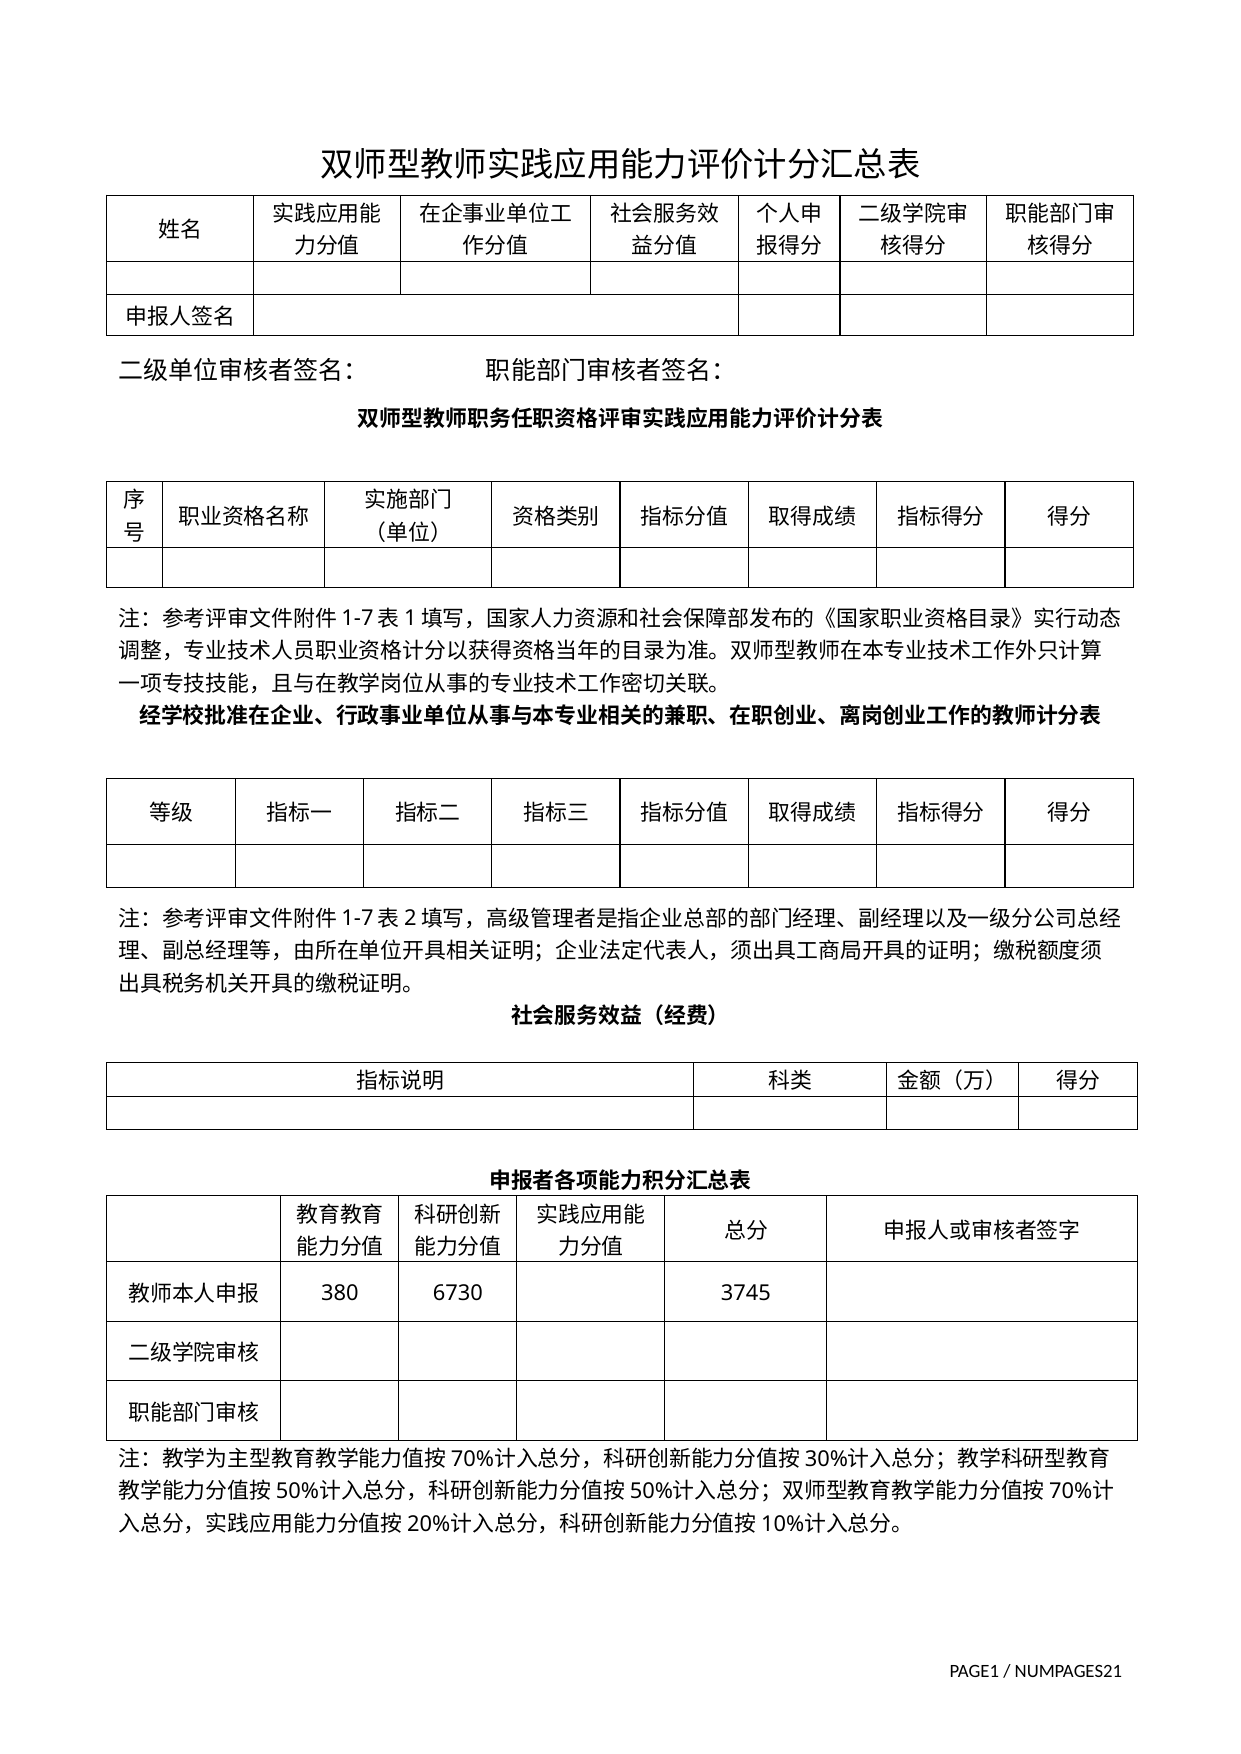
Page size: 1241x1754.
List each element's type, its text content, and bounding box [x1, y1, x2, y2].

table_cell [364, 845, 491, 887]
table_cell [107, 548, 162, 587]
table_cell [827, 1262, 1137, 1321]
table_header 科研创新能力分值 [399, 1196, 516, 1261]
table_header 教育教育能力分值 [281, 1196, 398, 1261]
table_header 得分 [1006, 779, 1133, 844]
table_header 社会服务效益分值 [591, 196, 738, 261]
table_cell [749, 548, 876, 587]
table_header 在企事业单位工作分值 [401, 196, 590, 261]
table_cell [749, 845, 876, 887]
table_header 职能部门审核得分 [987, 196, 1133, 261]
table_cell [163, 548, 324, 587]
table_cell 3745 [665, 1262, 826, 1321]
table_header 姓名 [107, 196, 253, 261]
table_cell [591, 262, 738, 294]
table_cell [517, 1262, 664, 1321]
table_cell [987, 262, 1133, 294]
table_cell [1019, 1097, 1137, 1129]
text 申报者各项能力积分汇总表 [118, 1163, 1122, 1195]
table_header 金额（万） [887, 1063, 1018, 1096]
table_cell 380 [281, 1262, 398, 1321]
table_cell [827, 1322, 1137, 1380]
table_header 资格类别 [492, 482, 619, 547]
text 双师型教师职务任职资格评审实践应用能力评价计分表 [118, 401, 1122, 433]
table_header 得分 [1006, 482, 1133, 547]
table_cell [841, 295, 986, 335]
table_cell 教师本人申报 [107, 1262, 280, 1321]
text 二级单位审核者签名： 职能部门审核者签名： [118, 336, 1122, 401]
table_header 总分 [665, 1196, 826, 1261]
table_header 指标得分 [877, 779, 1004, 844]
table_header 指标说明 [107, 1063, 693, 1096]
text 经学校批准在企业、行政事业单位从事与本专业相关的兼职、在职创业、离岗创业工作的教师计分表 [118, 698, 1122, 730]
table_header 序号 [107, 482, 162, 547]
table_header 二级学院审核得分 [841, 196, 986, 261]
table_header 个人申报得分 [739, 196, 839, 261]
table_cell [841, 262, 986, 294]
table_cell [254, 262, 400, 294]
table_header 指标三 [492, 779, 619, 844]
table_header 指标一 [236, 779, 363, 844]
table_header 职业资格名称 [163, 482, 324, 547]
table_cell [281, 1322, 398, 1380]
table_header 实践应用能力分值 [254, 196, 400, 261]
text 注：参考评审文件附件1-7表1填写，国家人力资源和社会保障部发布的《国家职业资格目录》实行动态调整，专业技术人员职业资格计分以获得资格当年的目录为准。双师型教师在本专业技术工作外只计算一项专技技能，且与在教学岗位从事的专业技术工作密切关联。 [118, 600, 1122, 698]
table_cell [107, 262, 253, 294]
table_header 得分 [1019, 1063, 1137, 1096]
table_cell [325, 548, 491, 587]
table_header 科类 [694, 1063, 886, 1096]
table_header 指标二 [364, 779, 491, 844]
table_header 等级 [107, 779, 235, 844]
table_header 指标分值 [621, 779, 748, 844]
table_header 取得成绩 [749, 779, 876, 844]
table_cell [281, 1381, 398, 1439]
table_cell [621, 548, 748, 587]
table_cell [236, 845, 363, 887]
table_header 申报人或审核者签字 [827, 1196, 1137, 1261]
table_cell 申报人签名 [107, 295, 253, 335]
table_cell [827, 1381, 1137, 1439]
table_cell [492, 548, 619, 587]
table_cell [517, 1322, 664, 1380]
text 社会服务效益（经费） [118, 998, 1122, 1030]
table_cell 二级学院审核 [107, 1322, 280, 1380]
table_cell [517, 1381, 664, 1439]
table_cell [107, 845, 235, 887]
table_cell [877, 548, 1004, 587]
table_cell [401, 262, 590, 294]
table_cell [492, 845, 619, 887]
table_cell [887, 1097, 1018, 1129]
text 双师型教师实践应用能力评价计分汇总表 [118, 129, 1122, 194]
table_cell 6730 [399, 1262, 516, 1321]
table_cell [739, 295, 839, 335]
table_header 指标得分 [877, 482, 1004, 547]
table_header [107, 1196, 280, 1261]
table_header 实践应用能力分值 [517, 1196, 664, 1261]
table_cell [107, 1097, 693, 1129]
table_cell [694, 1097, 886, 1129]
table_cell [399, 1381, 516, 1439]
table_cell [665, 1381, 826, 1439]
text 注：参考评审文件附件1-7表2填写，高级管理者是指企业总部的部门经理、副经理以及一级分公司总经理、副总经理等，由所在单位开具相关证明；企业法定代表人，须出具工商局开具的证明；缴税额度须出具税务机关开具的缴税证明。 [118, 900, 1122, 998]
text 注：教学为主型教育教学能力值按70%计入总分，科研创新能力分值按30%计入总分；教学科研型教育教学能力分值按50%计入总分，科研创新能力分值按50%计入总分；双师型教育教学能力分值按70%计入总分，实践应用能力分值按20%计入总分，科研创新能力分值按10%计入总分。 [118, 1441, 1122, 1538]
table_cell [739, 262, 839, 294]
table_header 取得成绩 [749, 482, 876, 547]
table_cell [1006, 845, 1133, 887]
table_cell [665, 1322, 826, 1380]
table_cell [1006, 548, 1133, 587]
table_cell 职能部门审核 [107, 1381, 280, 1439]
table_cell [621, 845, 748, 887]
table_cell [254, 295, 738, 335]
table_cell [877, 845, 1004, 887]
table_header 实施部门 （单位） [325, 482, 491, 547]
table_cell [399, 1322, 516, 1380]
table_header 指标分值 [621, 482, 748, 547]
table_cell [987, 295, 1133, 335]
